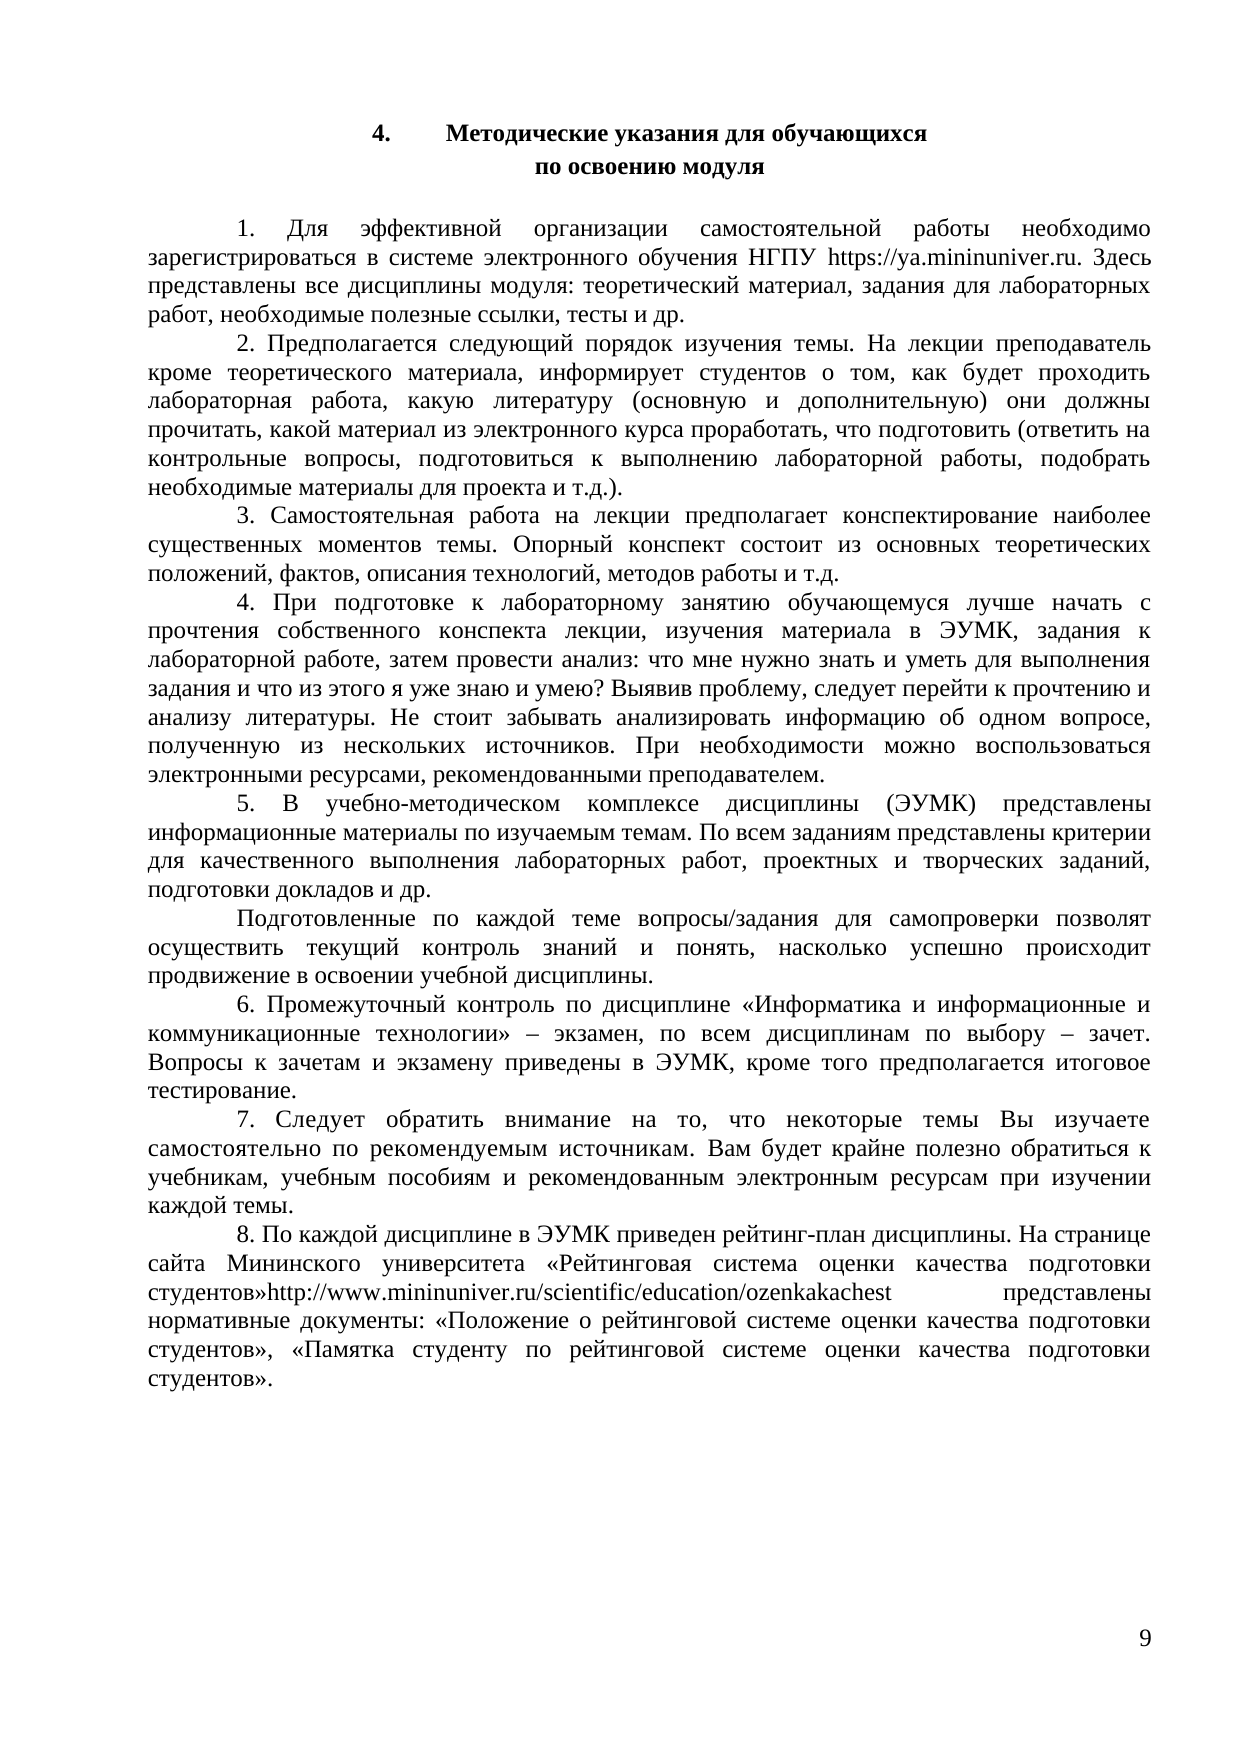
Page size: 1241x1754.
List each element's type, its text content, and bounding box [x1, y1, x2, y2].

text 4. При подготовке к лабораторному занятию обучающемуся лучше начать с прочтения собственного конспекта лекции, изучения материала в ЭУМК, задания к лабораторной работе, затем провести анализ: что мне нужно знать и уметь для выполнения задания и что из этого я уже знаю и умею? Выявив проблему, следует перейти к прочтению и анализу литературы. Не стоит забывать анализировать информацию об одном вопросе, полученную из нескольких источников. При необходимости можно воспользоваться электронными ресурсами, рекомендованными преподавателем. [148, 587, 1152, 788]
subtitle 4. Методические указания для обучающихся по освоению модуля [148, 118, 1152, 180]
list 1. Для эффективной организации самостоятельной работы необходимо зарегистрироваться в системе электронного обучения НГПУ https://ya.mininuniver.ru. Здесь представлены все дисциплины модуля: теоретический материал, задания для лабораторных работ, необходимые полезные ссылки, тесты и др. [148, 213, 1152, 328]
text 3. Самостоятельная работа на лекции предполагает конспектирование наиболее существенных моментов темы. Опорный конспект состоит из основных теоретических положений, фактов, описания технологий, методов работы и т.д. [148, 500, 1152, 587]
text 6. Промежуточный контроль по дисциплине «Информатика и информационные и коммуникационные технологии» – экзамен, по всем дисциплинам по выбору – зачет. Вопросы к зачетам и экзамену приведены в ЭУМК, кроме того предполагается итоговое тестирование. [148, 989, 1152, 1104]
text 7. Следует обратить внимание на то, что некоторые темы Вы изучаете самостоятельно по рекомендуемым источникам. Вам будет крайне полезно обратиться к учебникам, учебным пособиям и рекомендованным электронным ресурсам при изучении каждой темы. [148, 1104, 1152, 1219]
text Подготовленные по каждой теме вопросы/задания для самопроверки позволят осуществить текущий контроль знаний и понять, насколько успешно происходит продвижение в освоении учебной дисциплины. [148, 903, 1152, 989]
text 8. По каждой дисциплине в ЭУМК приведен рейтинг-план дисциплины. На странице сайта Мининского университета «Рейтинговая система оценки качества подготовки студентов»http://www.mininuniver.ru/scientific/education/ozenkakachest представлены нормативные документы: «Положение о рейтинговой системе оценки качества подготовки студентов», «Памятка студенту по рейтинговой системе оценки качества подготовки студентов». [148, 1219, 1152, 1392]
text 2. Предполагается следующий порядок изучения темы. На лекции преподаватель кроме теоретического материала, информирует студентов о том, как будет проходить лабораторная работа, какую литературу (основную и дополнительную) они должны прочитать, какой материал из электронного курса проработать, что подготовить (ответить на контрольные вопросы, подготовиться к выполнению лабораторной работы, подобрать необходимые материалы для проекта и т.д.). [148, 328, 1152, 500]
text 5. В учебно-методическом комплексе дисциплины (ЭУМК) представлены информационные материалы по изучаемым темам. По всем заданиям представлены критерии для качественного выполнения лабораторных работ, проектных и творческих заданий, подготовки докладов и др. [148, 788, 1152, 903]
